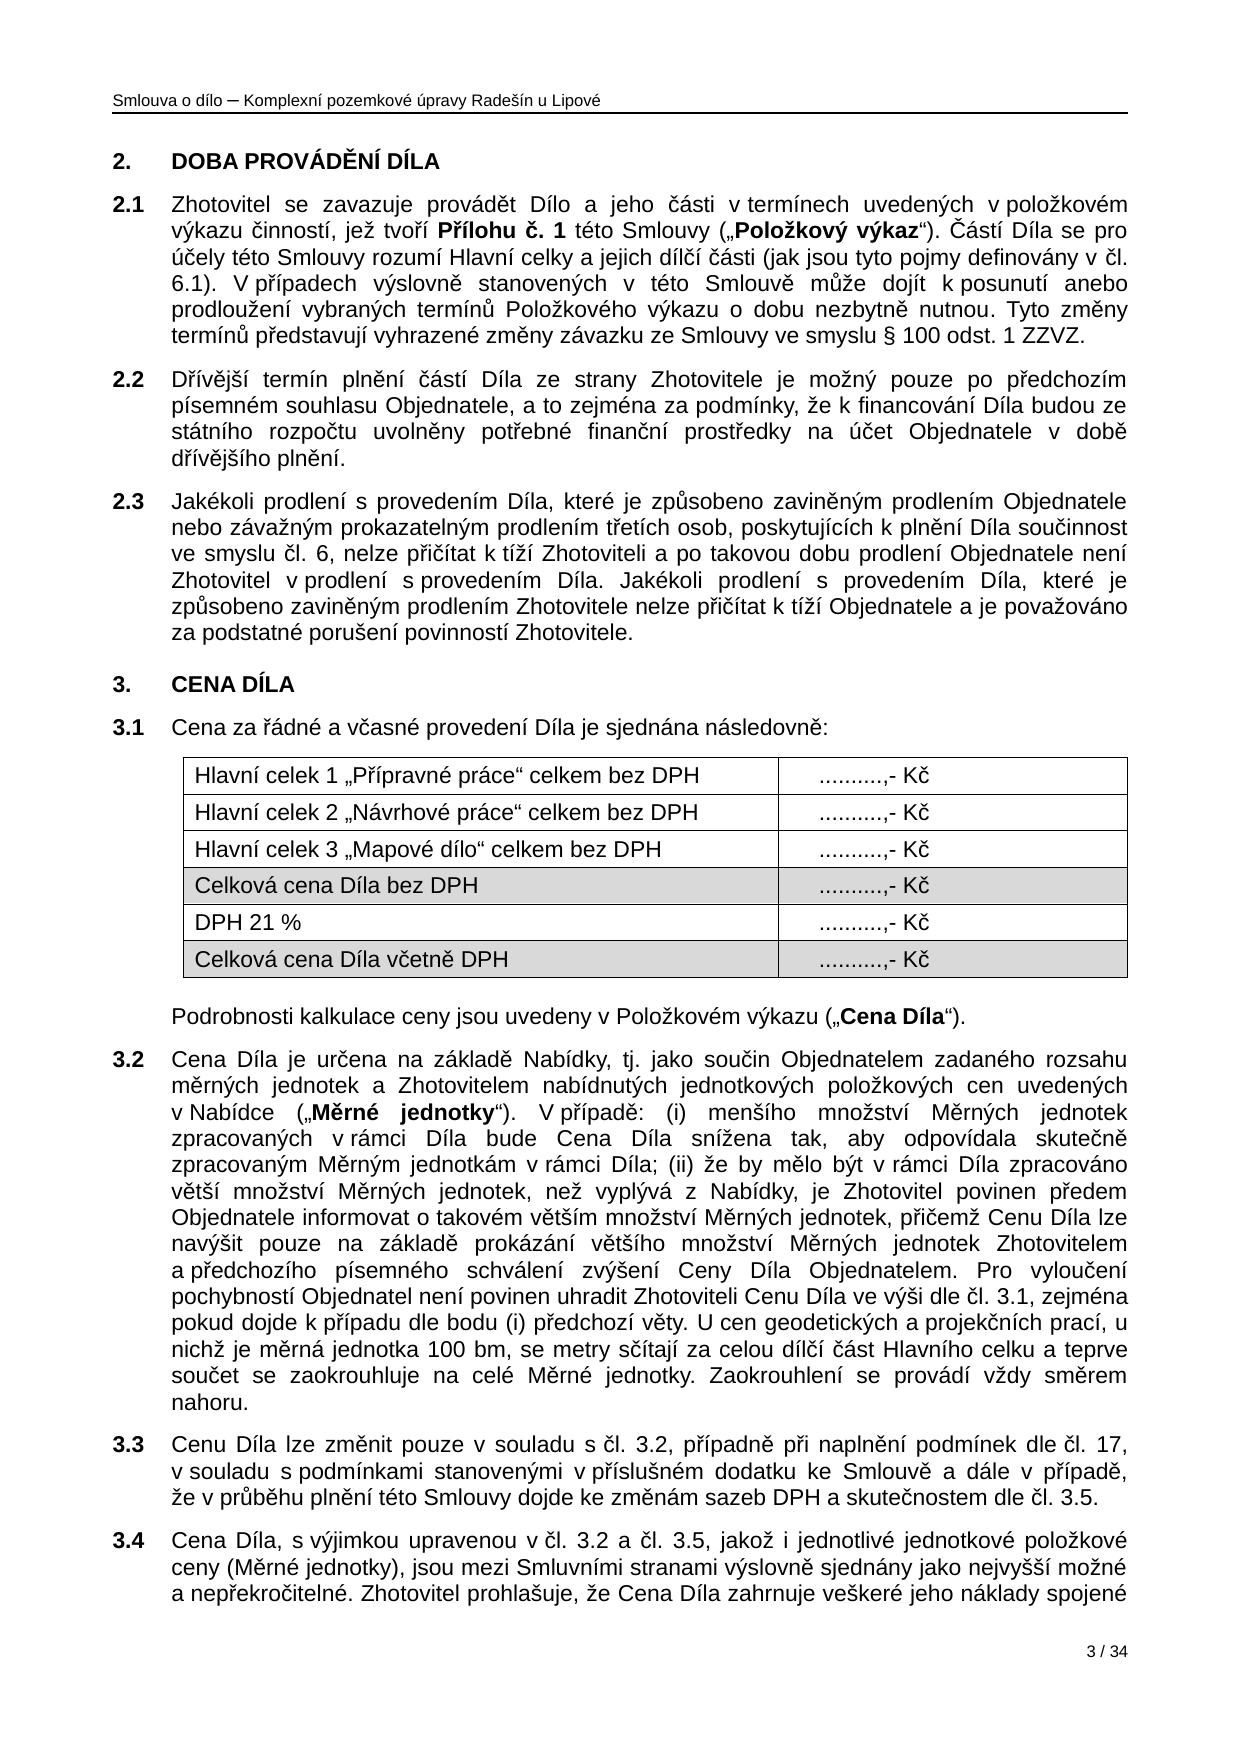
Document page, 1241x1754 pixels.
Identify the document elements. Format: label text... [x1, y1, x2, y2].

text Jakékoli prodlení s provedením Díla, které je způsobeno zaviněným prodlením Objednatele nebo závažným prokazatelným prodlením třetích osob, poskytujících k plnění Díla součinnost ve smyslu čl. 6, nelze přičítat k tíží Zhotoviteli a po takovou dobu prodlení Objednatele není Zhotovitel v prodlení s provedením Díla. Jakékoli prodlení s provedením Díla, které je způsobeno zaviněným prodlením Zhotovitele nelze přičítat k tíží Objednatele a je považováno za podstatné porušení povinností Zhotovitele. [112, 488, 1128, 646]
text Cena díla [112, 671, 1128, 697]
table_cell ..........,- Kč [779, 905, 1127, 940]
table_header ..........,- Kč [779, 758, 1127, 793]
text Zhotovitel se zavazuje provádět Dílo a jeho části v termínech uvedených v položkovém výkazu činností, jež tvoří Přílohu č. 1 této Smlouvy („Položkový výkaz“). Částí Díla se pro účely této Smlouvy rozumí Hlavní celky a jejich dílčí části (jak jsou tyto pojmy definovány v čl. 6.1). V případech výslovně stanovených v této Smlouvě může dojít k posunutí anebo prodloužení vybraných termínů Položkového výkazu o dobu nezbytně nutnou. Tyto změny termínů představují vyhrazené změny závazku ze Smlouvy ve smyslu § 100 odst. 1 ZZVZ. [112, 191, 1128, 349]
text Cenu Díla lze změnit pouze v souladu s čl. 3.2, případně při naplnění podmínek dle čl. 17, v souladu s podmínkami stanovenými v příslušném dodatku ke Smlouvě a dále v případě, že v průběhu plnění této Smlouvy dojde ke změnám sazeb DPH a skutečnostem dle čl. 3.6. [112, 1431, 1128, 1511]
list Podrobnosti kalkulace ceny jsou uvedeny v Položkovém výkazu („Cena Díla“). [171, 1003, 1128, 1029]
text Doba PROVÁDĚNÍ díla [112, 148, 1128, 174]
table_cell ..........,- Kč [779, 795, 1127, 830]
table_cell Celková cena Díla včetně DPH [184, 941, 778, 977]
table_cell DPH 21 % [184, 905, 778, 940]
text Cena Díla je určena na základě Nabídky, tj. jako součin Objednatelem zadaného rozsahu měrných jednotek a Zhotovitelem nabídnutých jednotkových položkových cen uvedených v Nabídce („Měrné jednotky“). V případě: (i) menšího množství Měrných jednotek zpracovaných v rámci Díla bude Cena Díla snížena tak, aby odpovídala skutečně zpracovaným Měrným jednotkám v rámci Díla; (ii) že by mělo být v rámci Díla zpracováno větší množství Měrných jednotek, než vyplývá z Nabídky, je Zhotovitel povinen předem Objednatele informovat o takovém větším množství Měrných jednotek, přičemž Cenu Díla lze navýšit pouze na základě prokázání většího množství Měrných jednotek Zhotovitelem a předchozího písemného schválení zvýšení Ceny Díla Objednatelem. Pro vyloučení pochybností Objednatel není povinen uhradit Zhotoviteli Cenu Díla ve výši dle čl. 3.1, zejména pokud dojde k případu dle bodu (i) předchozí věty. U cen geodetických a projekčních prací, u nichž je měrná jednotka 100 bm, se metry sčítají za celou dílčí část Hlavního celku a teprve součet se zaokrouhluje na celé Měrné jednotky. Zaokrouhlení se provádí vždy směrem nahoru. [112, 1046, 1128, 1415]
text Dřívější termín plnění částí Díla ze strany Zhotovitele je možný pouze po předchozím písemném souhlasu Objednatele, a to zejména za podmínky, že k financování Díla budou ze státního rozpočtu uvolněny potřebné finanční prostředky na účet Objednatele v době dřívějšího plnění. [112, 366, 1128, 471]
text Cena za řádné a včasné provedení Díla je sjednána následovně: [112, 714, 1128, 740]
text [112, 1527, 1128, 1606]
table_cell Hlavní celek 2 „Návrhové práce“ celkem bez DPH [184, 795, 778, 830]
table_header Hlavní celek 1 „Přípravné práce“ celkem bez DPH [184, 758, 778, 793]
table_cell ..........,- Kč [779, 831, 1127, 867]
table_cell Hlavní celek 3 „Mapové dílo“ celkem bez DPH [184, 831, 778, 867]
table_cell Celková cena Díla bez DPH [184, 868, 778, 903]
table_cell ..........,- Kč [779, 868, 1127, 903]
table_cell ..........,- Kč [779, 941, 1127, 977]
